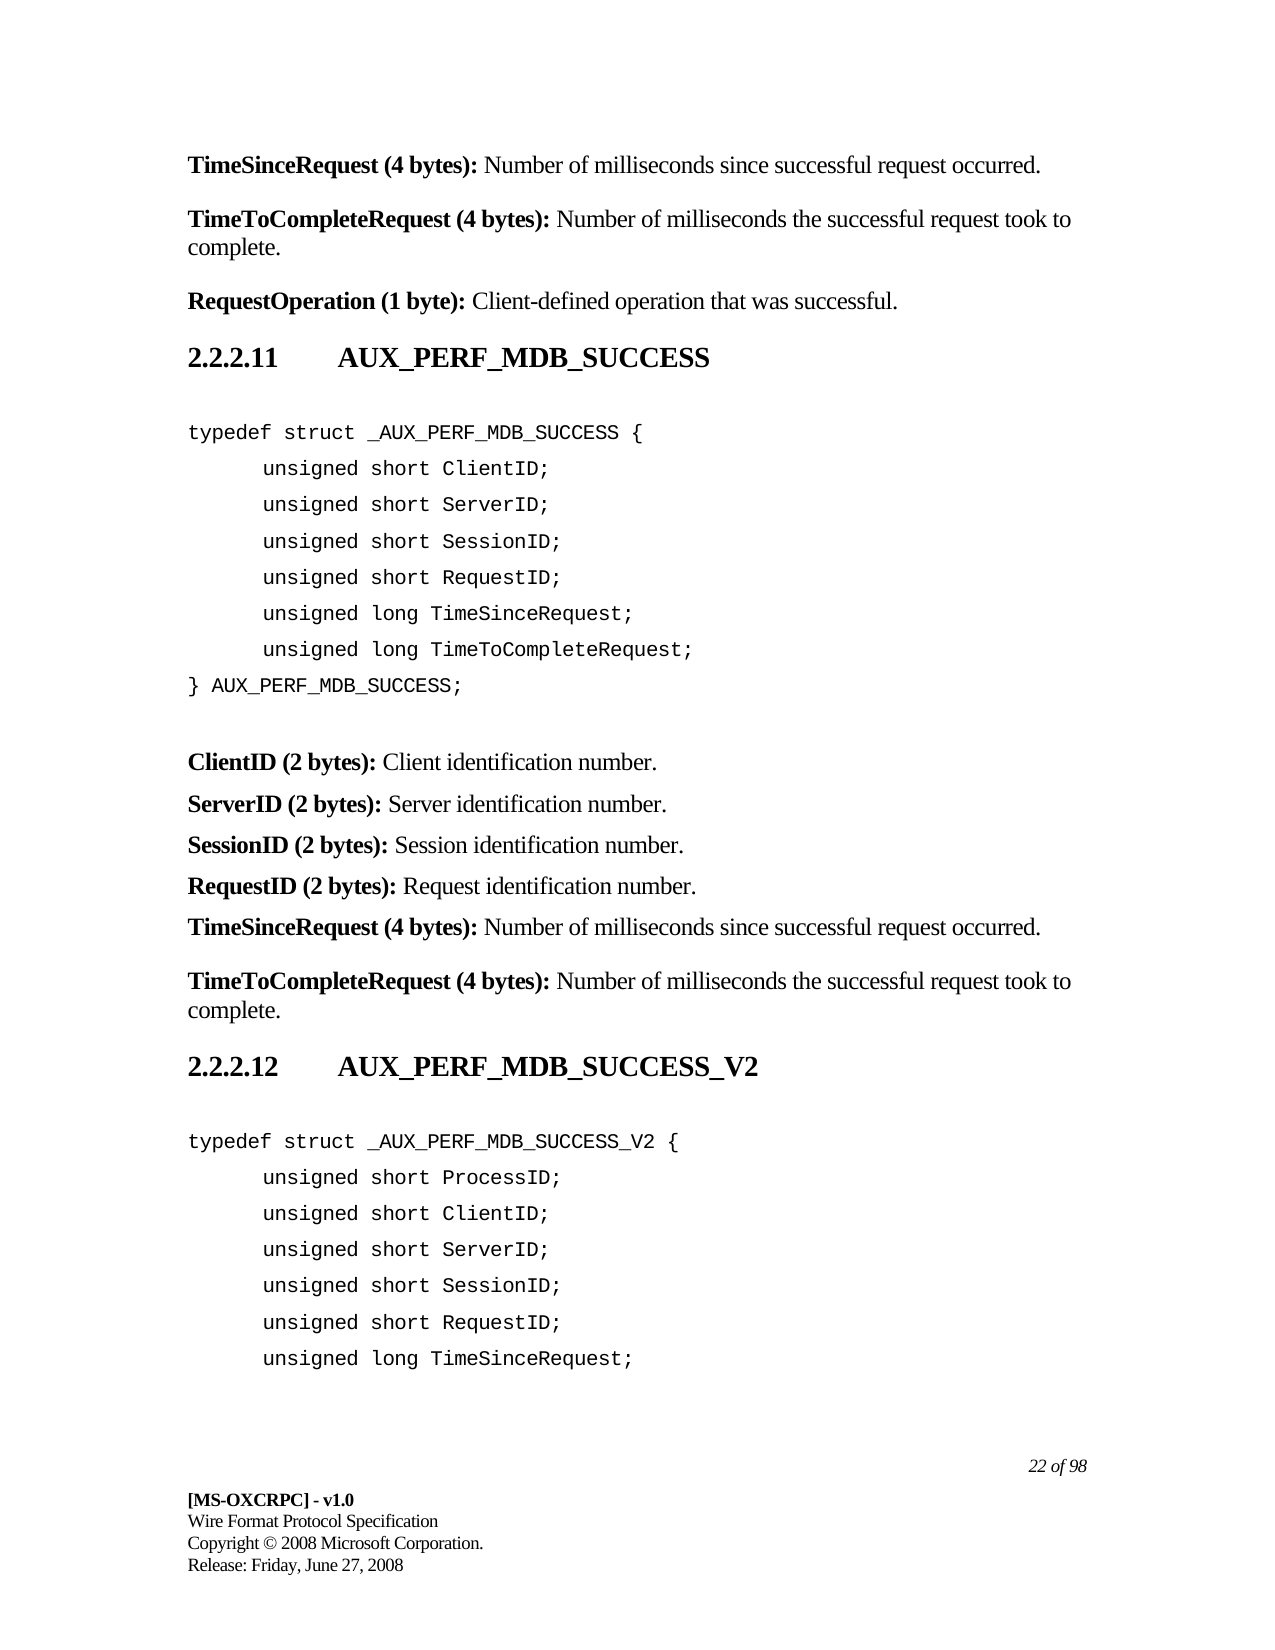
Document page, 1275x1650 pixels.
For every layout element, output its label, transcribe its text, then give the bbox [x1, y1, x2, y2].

text unsigned long TimeSinceRequest; [187, 1348, 1087, 1371]
text RequestID (2 bytes): Request identification number. [187, 871, 1087, 900]
text unsigned long TimeToCompleteRequest; [187, 639, 1087, 663]
text RequestOperation (1 byte): Client-defined operation that was successful. [187, 286, 1087, 315]
text } AUX_PERF_MDB_SUCCESS; [187, 675, 1087, 699]
text TimeToCompleteRequest (4 bytes): Number of milliseconds the successful request took to complete. [187, 966, 1087, 1024]
text unsigned short ClientID; [187, 458, 1087, 482]
text unsigned long TimeSinceRequest; [187, 603, 1087, 627]
text unsigned short SessionID; [187, 531, 1087, 554]
text ClientID (2 bytes): Client identification number. [187, 747, 1087, 776]
subtitle AUX_PERF_MDB_SUCCESS_V2 [187, 1049, 1087, 1082]
text unsigned short ServerID; [187, 1239, 1087, 1263]
text TimeSinceRequest (4 bytes): Number of milliseconds since successful request occurred. [187, 150, 1087, 179]
text unsigned short ProcessID; [187, 1167, 1087, 1191]
text unsigned short RequestID; [187, 1312, 1087, 1335]
text unsigned short ServerID; [187, 494, 1087, 518]
text typedef struct _AUX_PERF_MDB_SUCCESS_V2 { [187, 1131, 1087, 1154]
text unsigned short RequestID; [187, 567, 1087, 590]
text ServerID (2 bytes): Server identification number. [187, 789, 1087, 817]
text typedef struct _AUX_PERF_MDB_SUCCESS { [187, 422, 1087, 446]
text unsigned short ClientID; [187, 1203, 1087, 1227]
text unsigned short SessionID; [187, 1276, 1087, 1299]
text SessionID (2 bytes): Session identification number. [187, 830, 1087, 859]
text TimeToCompleteRequest (4 bytes): Number of milliseconds the successful request took to complete. [187, 204, 1087, 261]
text TimeSinceRequest (4 bytes): Number of milliseconds since successful request occurred. [187, 912, 1087, 941]
subtitle AUX_PERF_MDB_SUCCESS [187, 340, 1087, 373]
